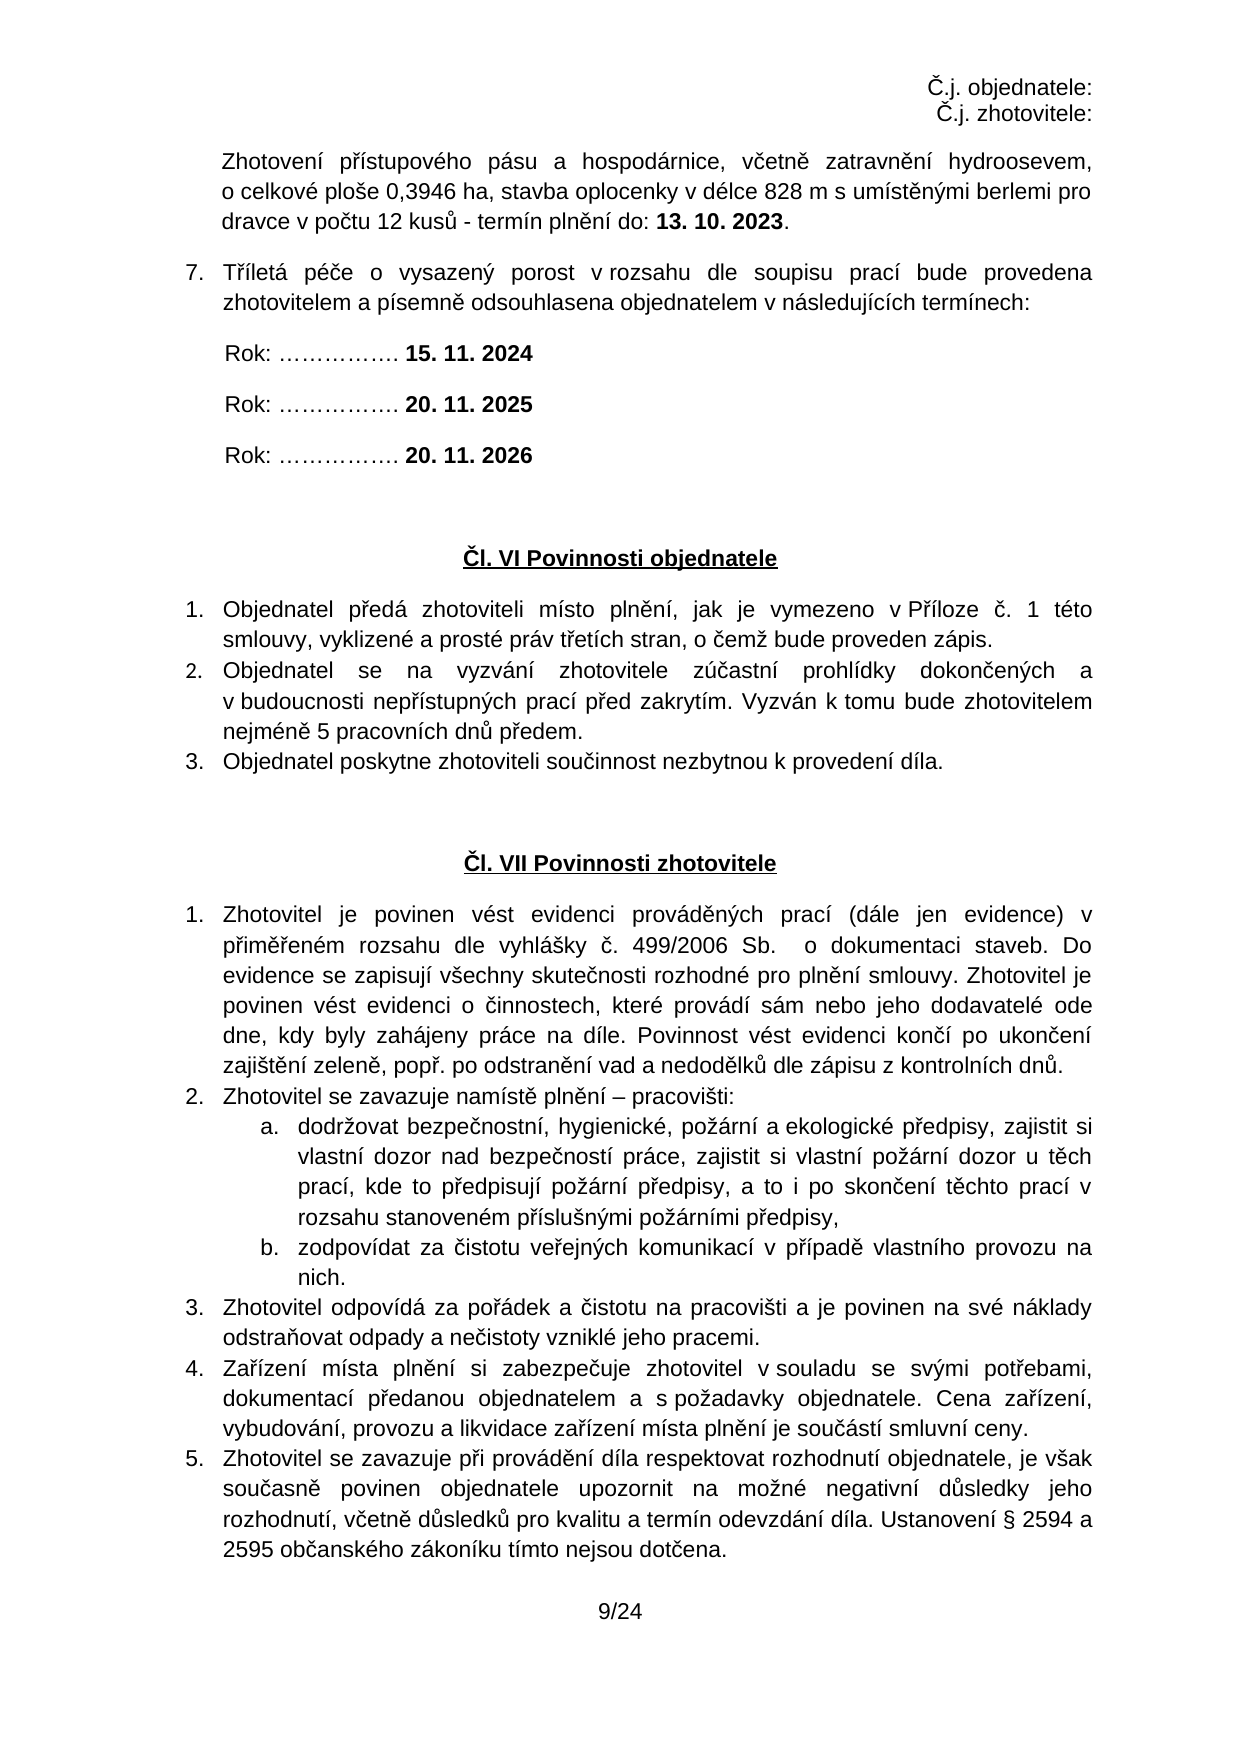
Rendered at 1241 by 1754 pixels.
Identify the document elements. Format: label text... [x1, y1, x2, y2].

list Objednatel předá zhotoviteli místo plnění, jak je vymezeno v Příloze č. 1 této smlouvy, vyklizené a prosté práv třetích stran, o čemž bude proveden zápis. [185, 596, 1093, 652]
list dodržovat bezpečnostní, hygienické, požární a ekologické předpisy, zajistit si vlastní dozor nad bezpečností práce, zajistit si vlastní požární dozor u těch prací, kde to předpisují požární předpisy, a to i po skončení těchto prací v rozsahu stanoveném příslušnými požárními předpisy, [260, 1113, 1093, 1230]
list Zhotovitel se zavazuje při provádění díla respektovat rozhodnutí objednatele, je však současně povinen objednatele upozornit na možné negativní důsledky jeho rozhodnutí, včetně důsledků pro kvalitu a termín odevzdání díla. Ustanovení § 2594 a 2595 občanského zákoníku tímto nejsou dotčena. [185, 1445, 1093, 1562]
list Zhotovitel odpovídá za pořádek a čistotu na pracovišti a je povinen na své náklady odstraňovat odpady a nečistoty vzniklé jeho pracemi. [185, 1294, 1093, 1351]
list Zařízení místa plnění si zabezpečuje zhotovitel v souladu se svými potřebami, dokumentací předanou objednatelem a s požadavky objednatele. Cena zařízení, vybudování, provozu a likvidace zařízení místa plnění je součástí smluvní ceny. [185, 1354, 1093, 1441]
list Zhotovitel je povinen vést evidenci prováděných prací (dále jen evidence) v přiměřeném rozsahu dle vyhlášky č. 499/2006 Sb. o dokumentaci staveb. Do evidence se zapisují všechny skutečnosti rozhodné pro plnění smlouvy. Zhotovitel je povinen vést evidenci o činnostech, které provádí sám nebo jeho dodavatelé ode dne, kdy byly zahájeny práce na díle. Povinnost vést evidenci končí po ukončení zajištění zeleně, popř. po odstranění vad a nedodělků dle zápisu z kontrolních dnů. [185, 901, 1093, 1079]
text Zhotovení přístupového pásu a hospodárnice, včetně zatravnění hydroosevem, o celkové ploše 0,3946 ha, stavba oplocenky v délce 828 m s umístěnými berlemi pro dravce v počtu 12 kusů - termín plnění do: 13. 10. 2023. [221, 148, 1093, 234]
text Rok: ……………. 20. 11. 2025 [224, 391, 1093, 418]
text Rok: ……………. 15. 11. 2024 [224, 340, 1093, 367]
text Rok: ……………. 20. 11. 2026 [224, 442, 1093, 469]
list zodpovídat za čistotu veřejných komunikací v případě vlastního provozu na nich. [260, 1234, 1093, 1290]
text Čl. VII Povinnosti zhotovitele [148, 850, 1093, 877]
list Objednatel se na vyzvání zhotovitele zúčastní prohlídky dokončených a v budoucnosti nepřístupných prací před zakrytím. Vyzván k tomu bude zhotovitelem nejméně 5 pracovních dnů předem. [185, 656, 1093, 744]
text Čl. VI Povinnosti objednatele [148, 544, 1093, 571]
list Tříletá péče o vysazený porost v rozsahu dle soupisu prací bude provedena zhotovitelem a písemně odsouhlasena objednatelem v následujících termínech: [185, 259, 1093, 316]
list Zhotovitel se zavazuje namístě plnění – pracovišti: [185, 1083, 1093, 1109]
list Objednatel poskytne zhotoviteli součinnost nezbytnou k provedení díla. [185, 748, 1093, 774]
